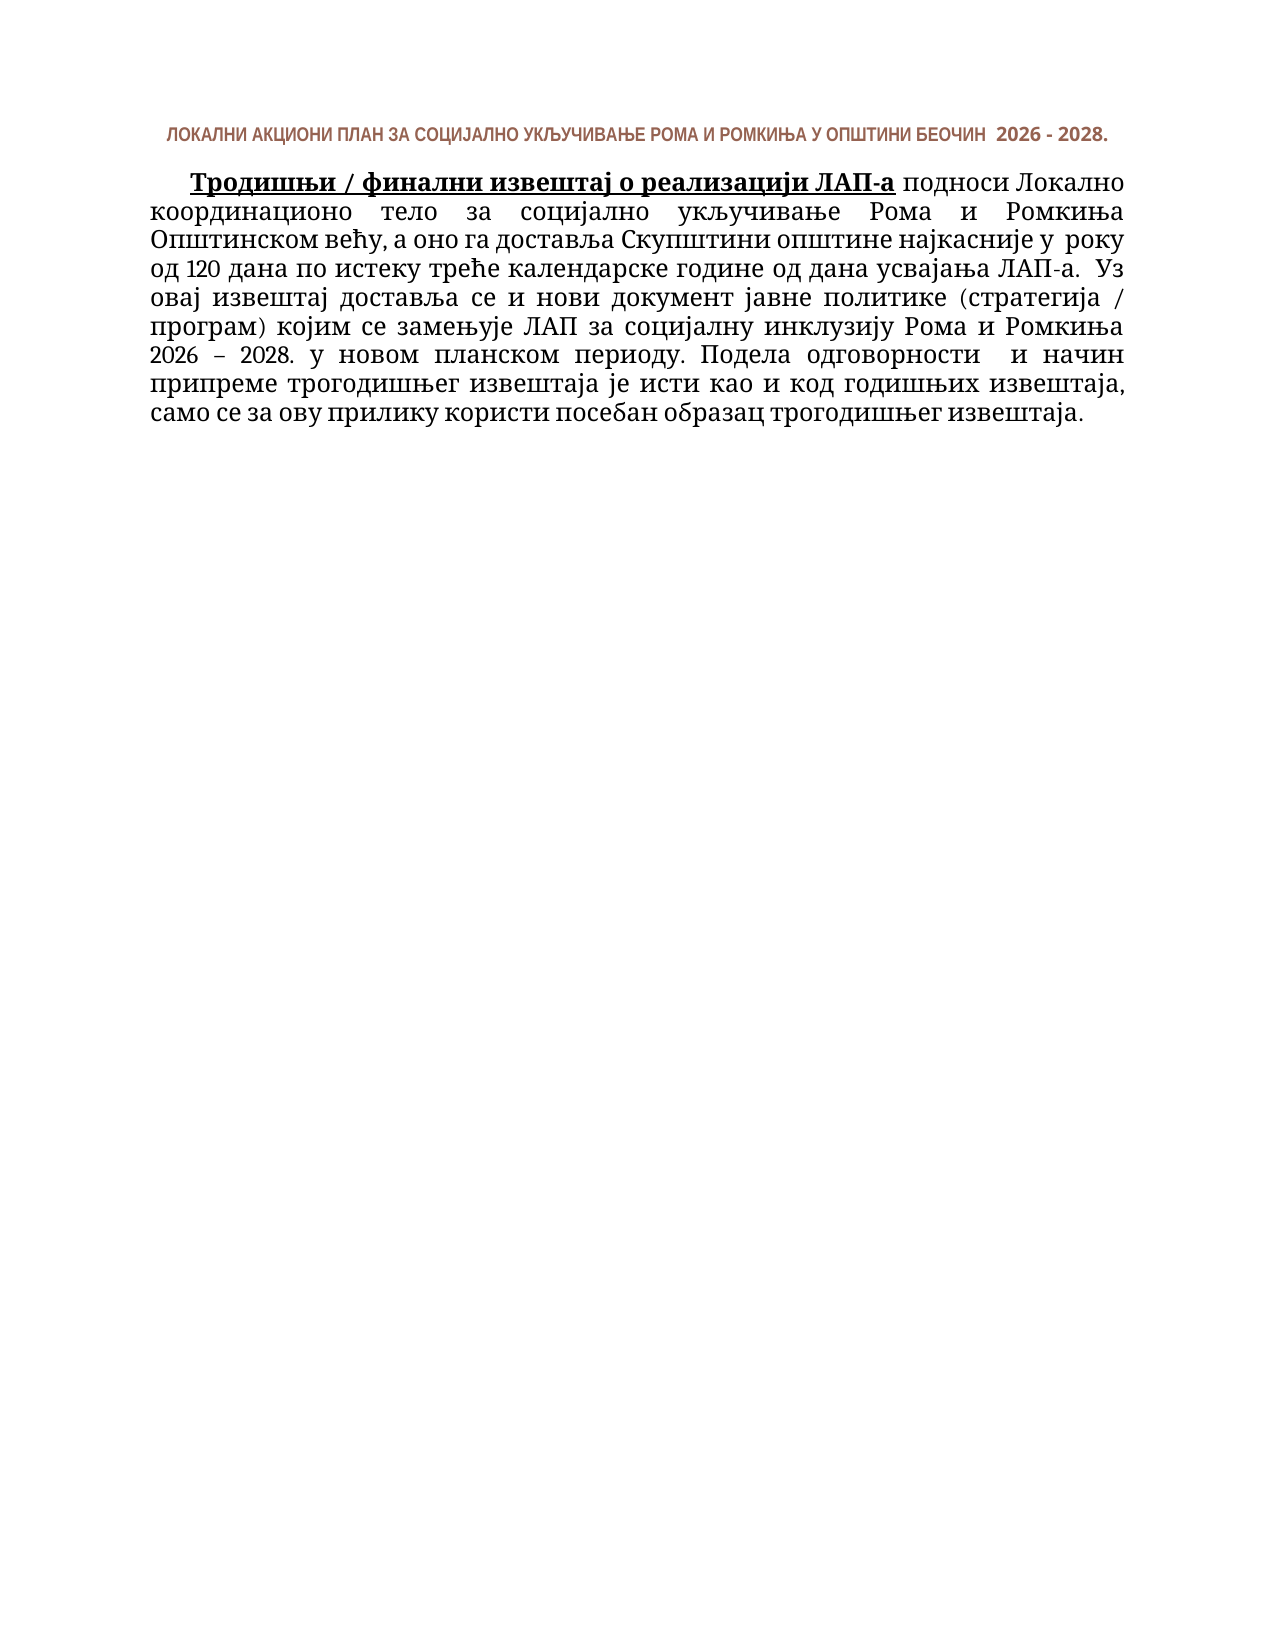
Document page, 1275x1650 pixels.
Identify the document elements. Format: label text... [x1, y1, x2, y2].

text Тродишњи / финални извештај о реализацији ЛАП-а подноси Локално координационо тело за социјално укључивање Рома и Ромкиња Општинском већу, а оно га доставља Скупштини општине најкасније у року од 120 дана по истеку треће календарске године од дана усвајања ЛАП-а. Уз овај извештај доставља се и нови документ јавне политике (стратегија / програм) којим се замењује ЛАП за социјалну инклузију Рома и Ромкиња 2026 – 2028. у новом планском периоду. Подела одговорности и начин припреме трогодишњег извештаја је исти као и код годишњих извештаја, само се за ову прилику користи посебан образац трогодишњег извештаја. [150, 169, 1125, 428]
